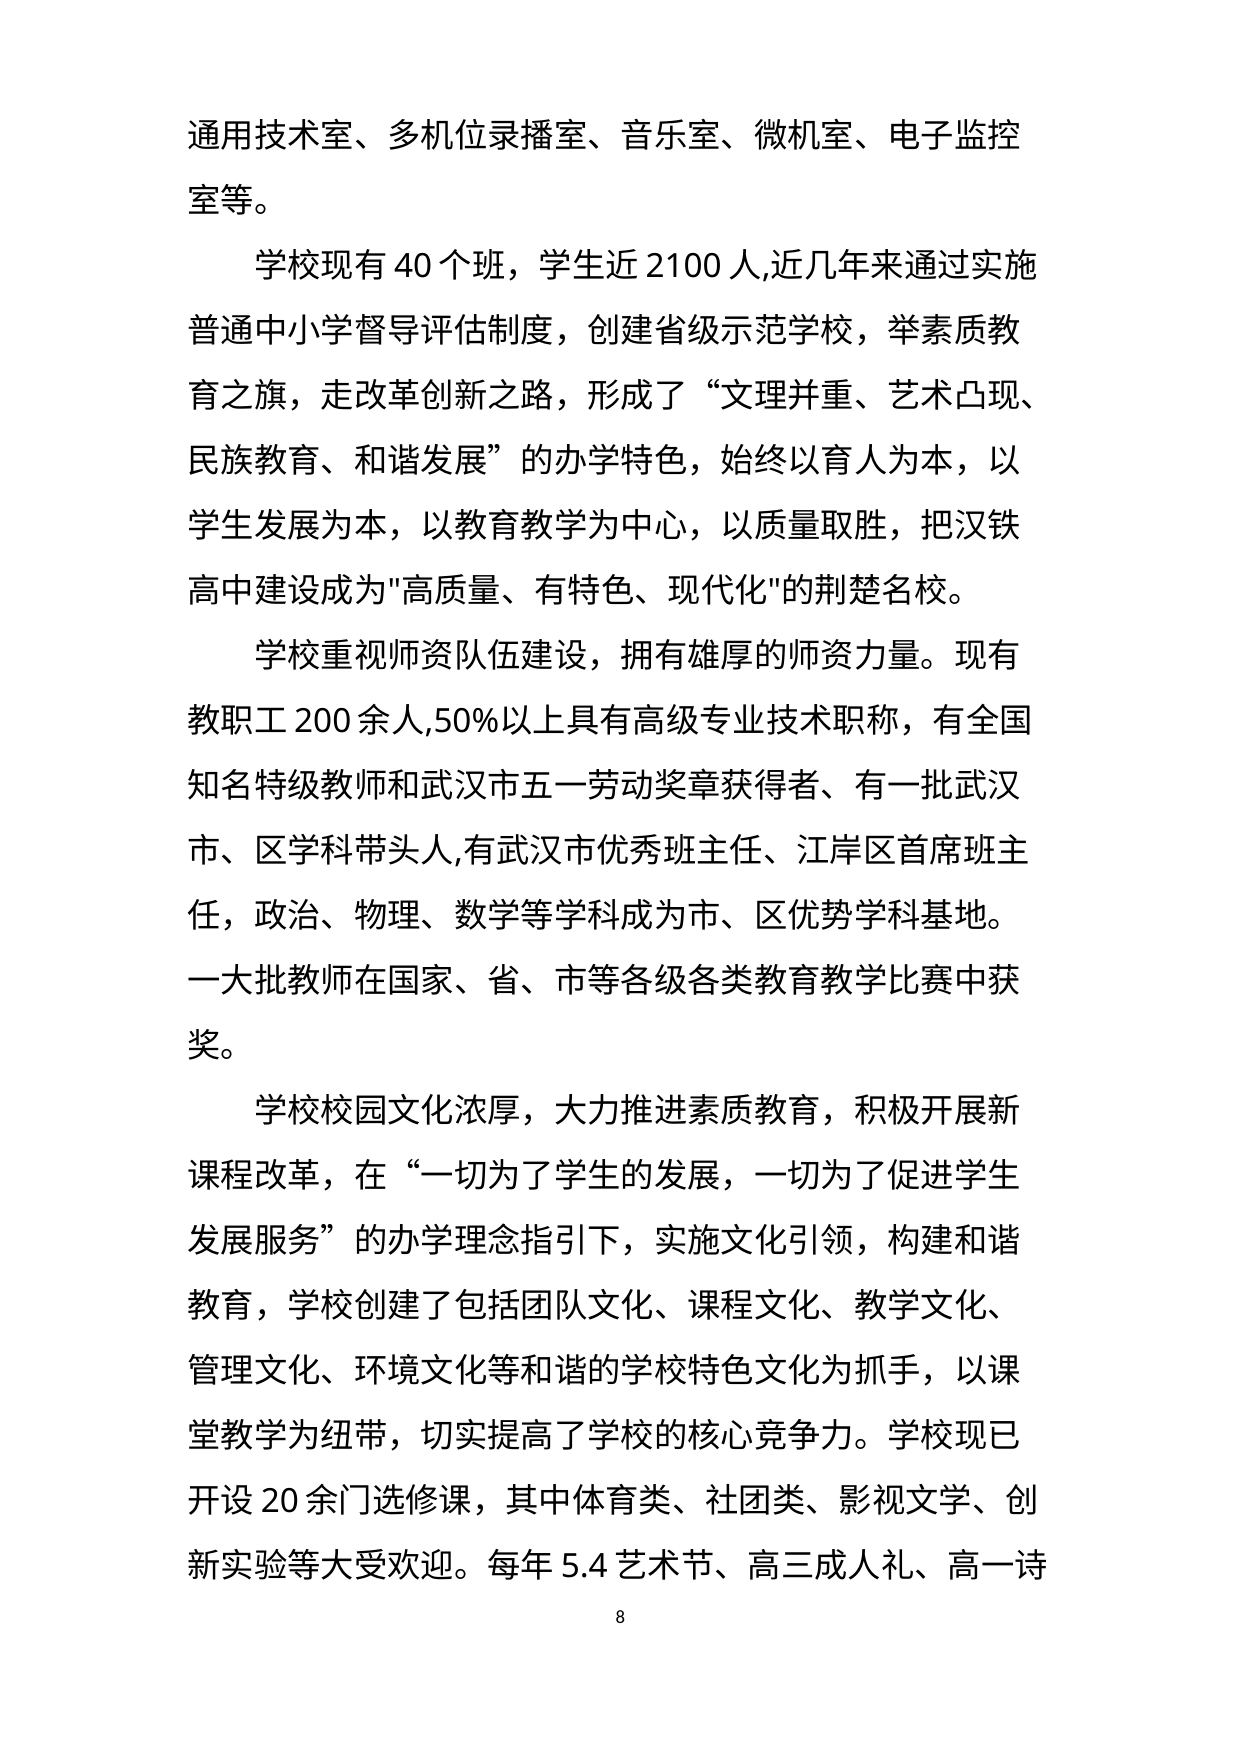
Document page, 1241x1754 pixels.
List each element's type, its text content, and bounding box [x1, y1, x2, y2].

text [187, 1075, 1053, 1595]
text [187, 100, 1053, 230]
text 学校重视师资队伍建设，拥有雄厚的师资力量。现有教职工200余人,50%以上具有高级专业技术职称，有全国知名特级教师和武汉市五一劳动奖章获得者、有一批武汉市、区学科带头人,有武汉市优秀班主任、江岸区首席班主任，政治、物理、数学等学科成为市、区优势学科基地。一大批教师在国家、省、市等各级各类教育教学比赛中获奖。 [187, 620, 1053, 1075]
text 学校现有40个班，学生近2100人,近几年来通过实施普通中小学督导评估制度，创建省级示范学校，举素质教育之旗，走改革创新之路，形成了“文理并重、艺术凸现、民族教育、和谐发展”的办学特色，始终以育人为本，以学生发展为本，以教育教学为中心，以质量取胜，把汉铁高中建设成为"高质量、有特色、现代化"的荆楚名校。 [187, 230, 1053, 620]
